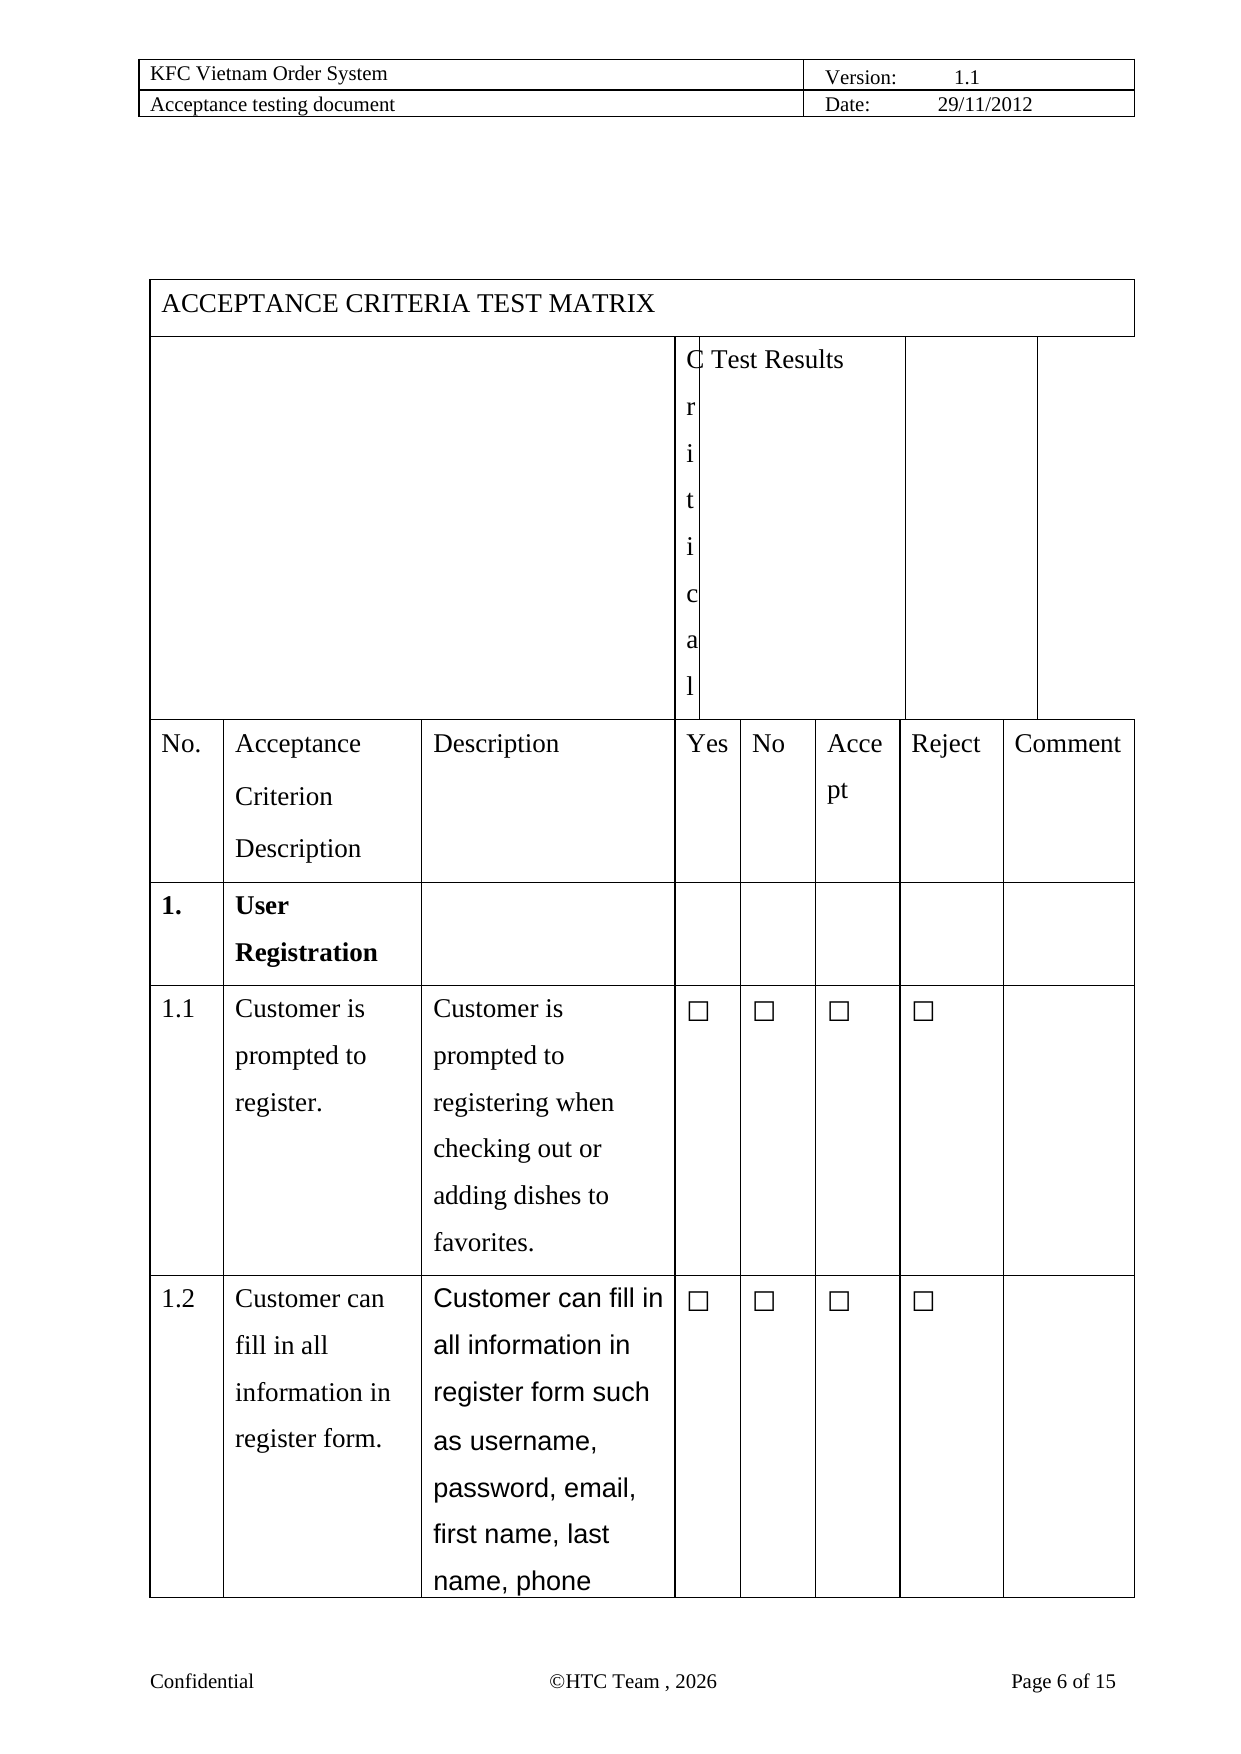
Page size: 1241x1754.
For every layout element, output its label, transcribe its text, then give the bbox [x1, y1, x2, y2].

table_cell Comment [1004, 720, 1134, 882]
table_cell Description [422, 720, 674, 882]
table_cell 1.2 [151, 1276, 223, 1597]
table_cell Accept [816, 720, 899, 882]
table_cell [422, 1276, 674, 1597]
table_cell 1. [151, 883, 223, 985]
table_cell No. [151, 720, 223, 882]
table_cell [816, 883, 899, 985]
table_cell Customer is prompted to register. [224, 986, 421, 1275]
table_cell [1004, 883, 1134, 985]
table_cell [901, 883, 1003, 985]
table_cell Yes [676, 720, 740, 882]
table_cell [906, 337, 1037, 719]
table_cell [151, 337, 674, 719]
table_cell Acceptance Criterion Description [224, 720, 421, 882]
table_cell [1004, 1276, 1134, 1597]
table_cell Reject [901, 720, 1003, 882]
table_cell User Registration [224, 883, 421, 985]
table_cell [224, 1276, 421, 1597]
table_cell Critical [676, 337, 699, 719]
table_cell Customer is prompted to registering when checking out or adding dishes to favorites. [422, 986, 674, 1275]
table_cell 1.1 [151, 986, 223, 1275]
table_cell [1004, 986, 1134, 1275]
table_cell No [741, 720, 815, 882]
table_cell [676, 883, 740, 985]
table_cell Test Results [700, 337, 905, 719]
table_cell [741, 883, 815, 985]
table_header ACCEPTANCE CRITERIA TEST MATRIX [151, 280, 1134, 336]
table_cell [422, 883, 674, 985]
